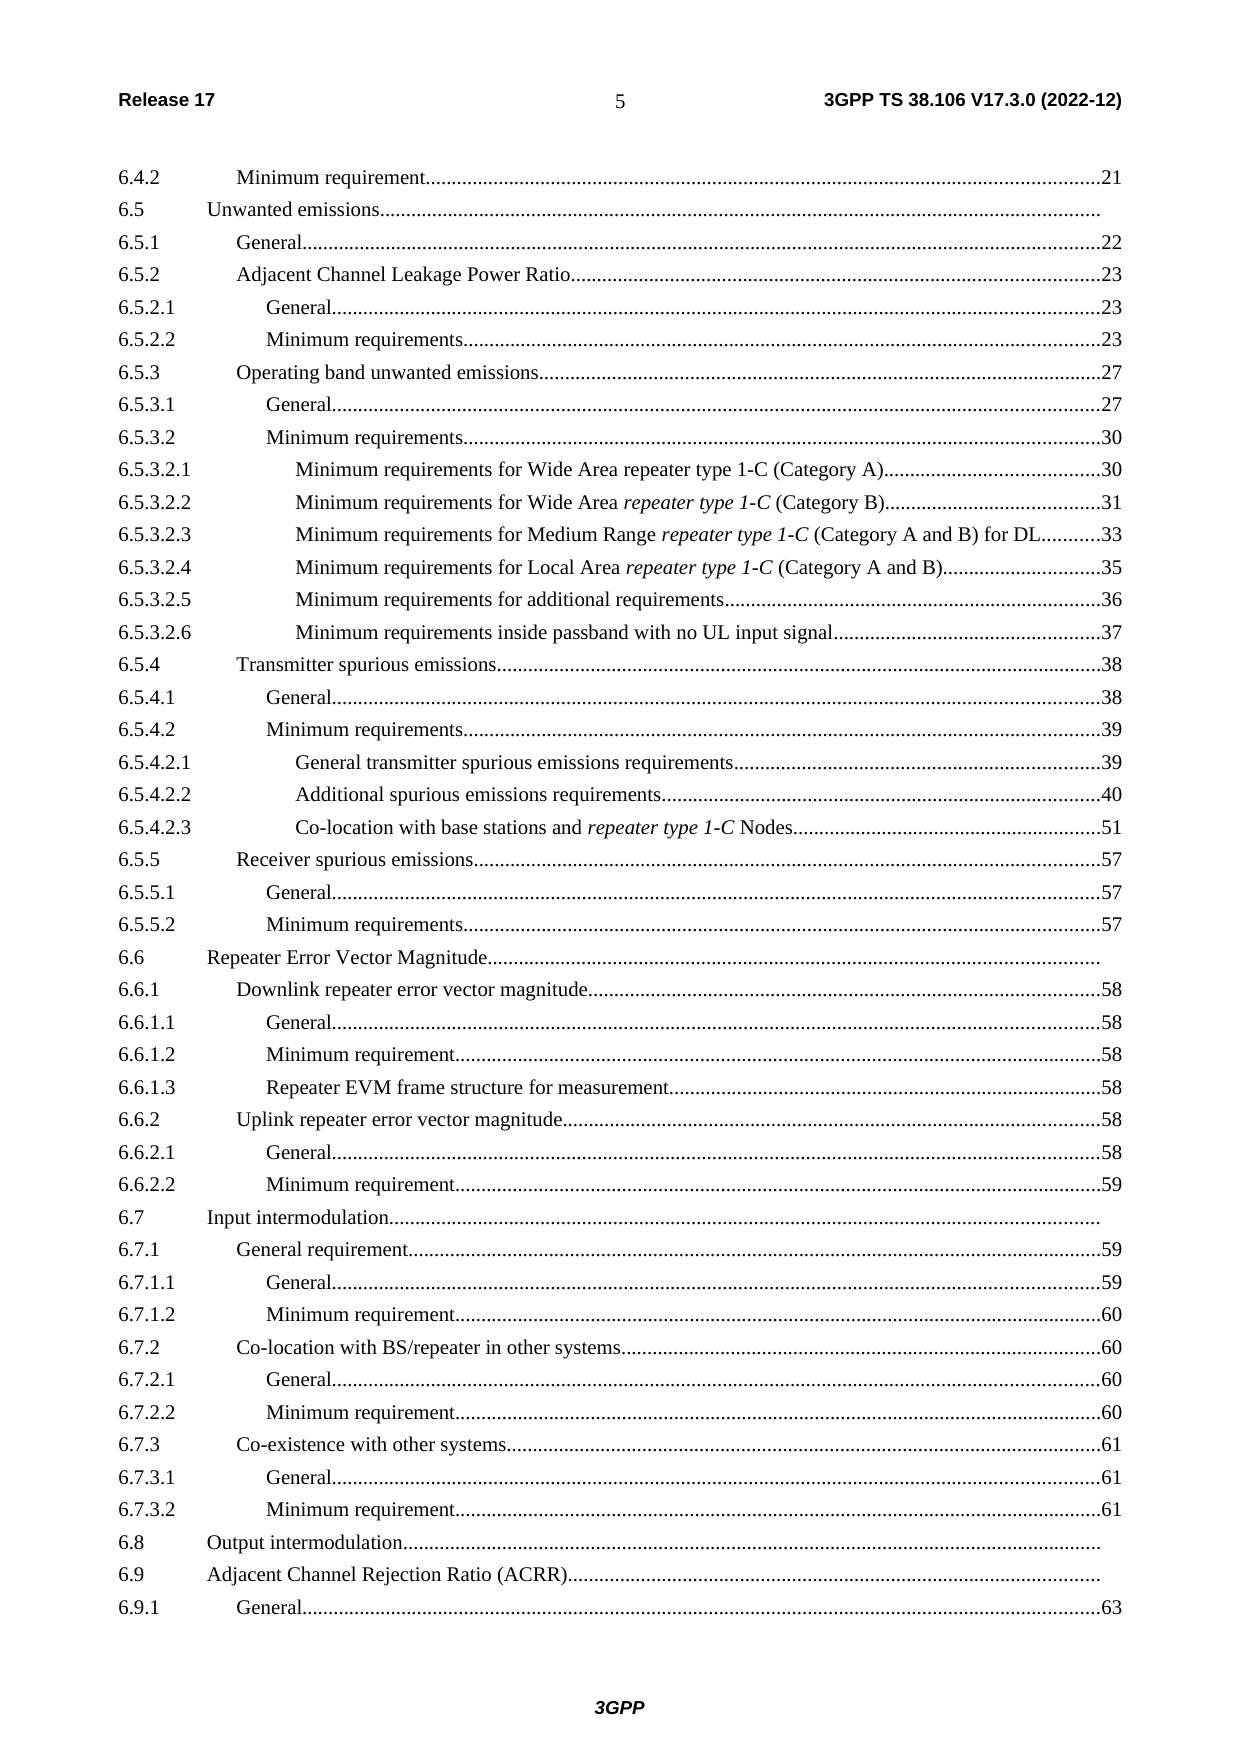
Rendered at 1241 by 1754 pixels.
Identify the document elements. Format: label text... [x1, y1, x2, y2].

text 6.5.2 Adjacent Channel Leakage Power Ratio 23 [118, 258, 1122, 290]
text 6.5.4.2.3 Co-location with base stations and repeater type 1-C Nodes 51 [118, 810, 1122, 843]
text 6.4.2 Minimum requirement 21 [118, 160, 1122, 193]
text 6.7.1.2 Minimum requirement 60 [118, 1298, 1122, 1330]
text 6.7 Input intermodulation 59 [118, 1200, 1078, 1233]
text 6.5.3.2.5 Minimum requirements for additional requirements 36 [118, 583, 1122, 615]
text 6.5.4.2 Minimum requirements 39 [118, 713, 1122, 745]
text 6.5.3.2 Minimum requirements 30 [118, 420, 1122, 453]
text 6.6.1.1 General 58 [118, 1005, 1122, 1038]
text 6.6.1.2 Minimum requirement 58 [118, 1038, 1122, 1070]
text 6.5.4.2.2 Additional spurious emissions requirements 40 [118, 778, 1122, 810]
text 6.7.1.1 General 59 [118, 1265, 1122, 1298]
text 6.5.4.2.1 General transmitter spurious emissions requirements 39 [118, 745, 1122, 778]
text 6.7.2 Co-location with BS/repeater in other systems 60 [118, 1330, 1122, 1363]
text 6.5.3.2.1 Minimum requirements for Wide Area repeater type 1-C (Category A) 30 [118, 453, 1122, 485]
text 6.5.3.2.4 Minimum requirements for Local Area repeater type 1-C (Category A and B) 35 [118, 550, 1122, 583]
text 6.7.3.1 General 61 [118, 1460, 1122, 1493]
text 6.5.5 Receiver spurious emissions 57 [118, 843, 1122, 875]
text 6.5.2.1 General 23 [118, 290, 1122, 323]
text 6.8 Output intermodulation 62 [118, 1525, 1078, 1558]
text 6.6.1 Downlink repeater error vector magnitude 58 [118, 973, 1122, 1005]
text 6.5.4.1 General 38 [118, 680, 1122, 713]
text 6.9 Adjacent Channel Rejection Ratio (ACRR) 63 [118, 1558, 1078, 1590]
text 6.6.2.2 Minimum requirement 59 [118, 1168, 1122, 1200]
text 6.7.3 Co-existence with other systems 61 [118, 1428, 1122, 1460]
text 6.9.1 General 63 [118, 1590, 1122, 1623]
text 6.5.5.1 General 57 [118, 875, 1122, 908]
text 6.7.3.2 Minimum requirement 61 [118, 1493, 1122, 1525]
text 6.6 Repeater Error Vector Magnitude 58 [118, 940, 1078, 973]
text 6.5.3.2.2 Minimum requirements for Wide Area repeater type 1-C (Category B) 31 [118, 485, 1122, 518]
text 6.5.2.2 Minimum requirements 23 [118, 323, 1122, 355]
text 6.6.1.3 Repeater EVM frame structure for measurement 58 [118, 1070, 1122, 1103]
text 6.5.3.1 General 27 [118, 388, 1122, 420]
text 6.5.1 General 22 [118, 225, 1122, 258]
text 6.7.2.1 General 60 [118, 1363, 1122, 1395]
text 6.7.1 General requirement 59 [118, 1233, 1122, 1265]
text 6.5 Unwanted emissions 22 [118, 193, 1078, 225]
text 6.6.2 Uplink repeater error vector magnitude 58 [118, 1103, 1122, 1135]
text 6.7.2.2 Minimum requirement 60 [118, 1395, 1122, 1428]
text 6.5.3.2.6 Minimum requirements inside passband with no UL input signal 37 [118, 615, 1122, 648]
text 6.5.3.2.3 Minimum requirements for Medium Range repeater type 1-C (Category A and B) for DL 33 [118, 518, 1122, 550]
text 6.5.5.2 Minimum requirements 57 [118, 908, 1122, 940]
text 6.6.2.1 General 58 [118, 1135, 1122, 1168]
text 6.5.3 Operating band unwanted emissions 27 [118, 355, 1122, 388]
text 6.5.4 Transmitter spurious emissions 38 [118, 648, 1122, 680]
